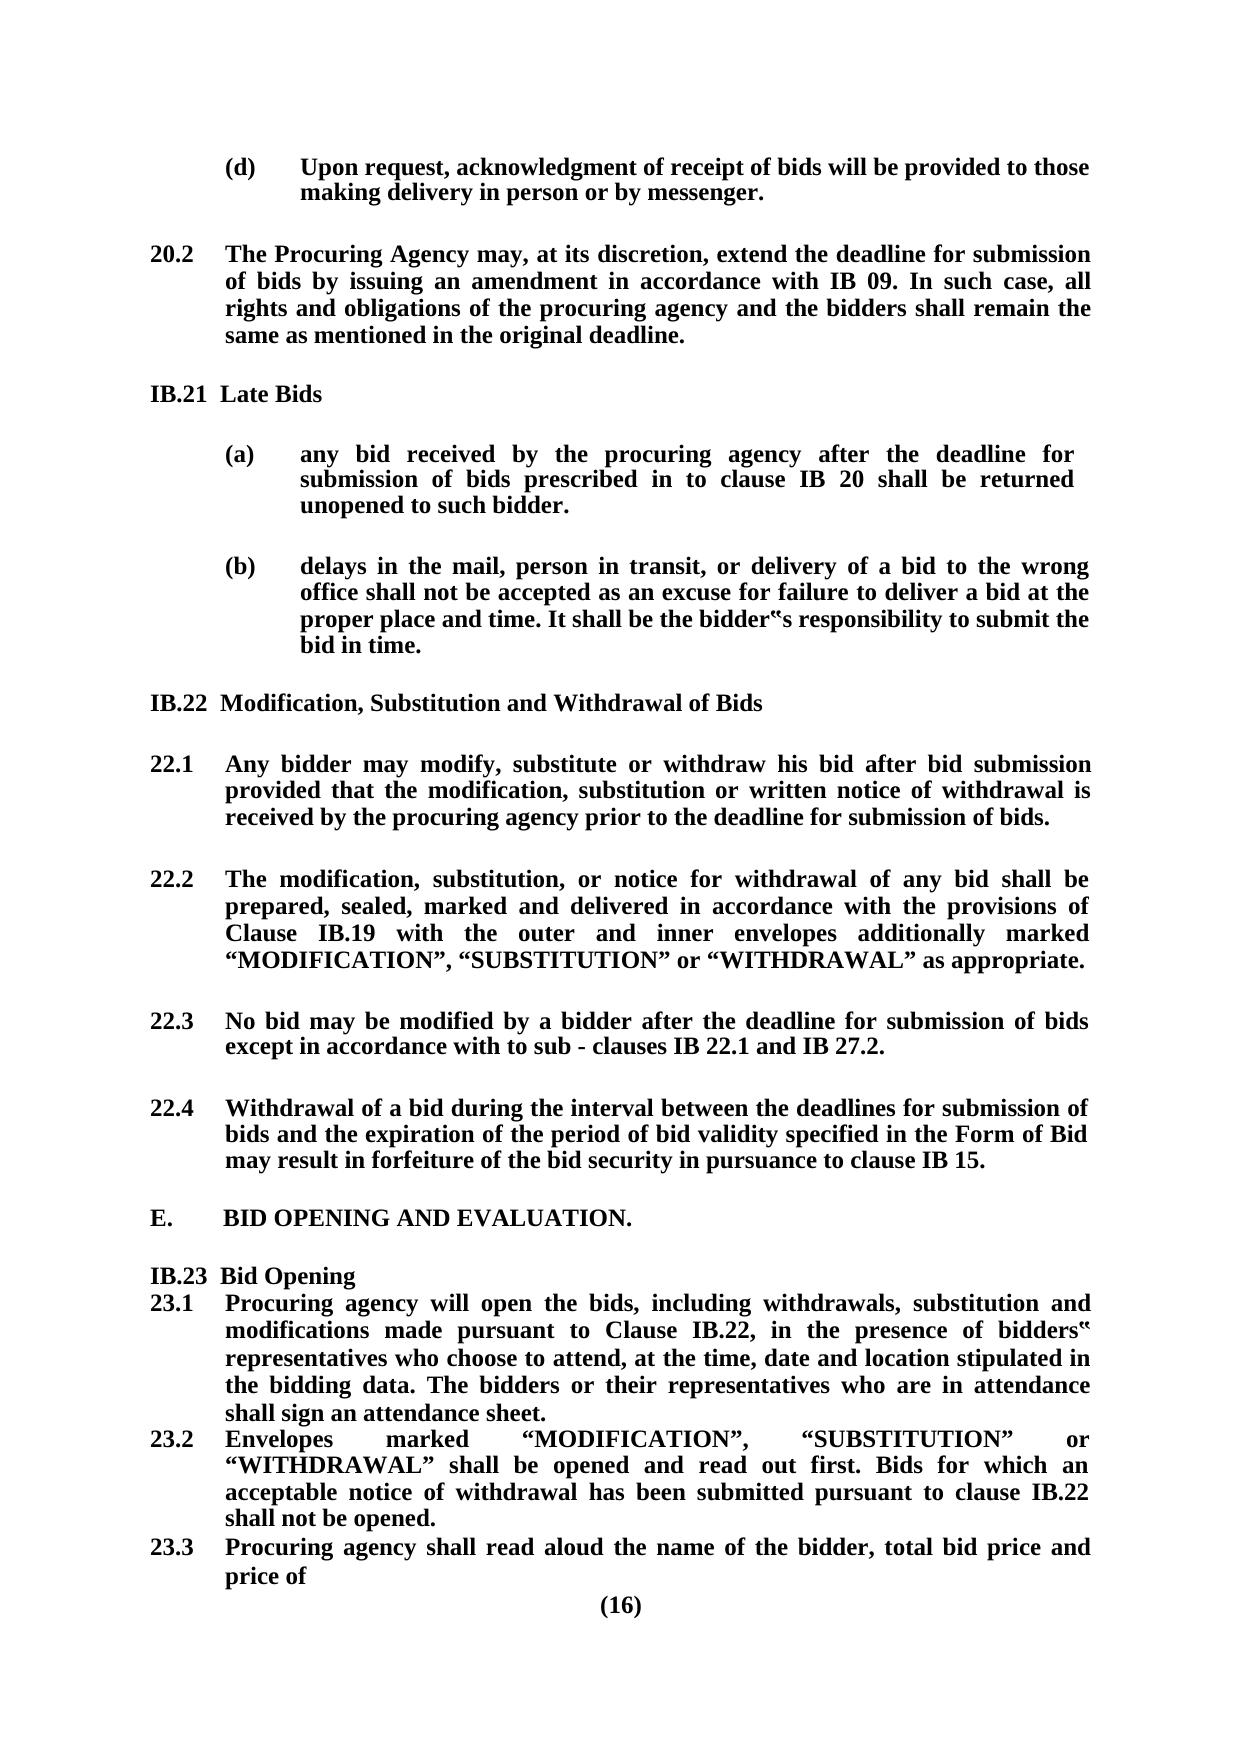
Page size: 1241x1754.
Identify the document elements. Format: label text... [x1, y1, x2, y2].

list Procuring agency will open the bids, including withdrawals, substitution and modifications made pursuant to Clause IB.22, in the presence of bidders‟ representatives who choose to attend, at the time, date and location stipulated in the bidding data. The bidders or their representatives who are in attendance shall sign an attendance sheet. [150, 1290, 1092, 1427]
list Procuring agency shall read aloud the name of the bidder, total bid price and price of [150, 1532, 1092, 1590]
text E. BID OPENING AND EVALUATION. [150, 1203, 1092, 1232]
text (16) [600, 1590, 1092, 1618]
list any bid received by the procuring agency after the deadline for submission of bids prescribed in to clause IB 20 shall be returned unopened to such bidder. [225, 442, 1076, 518]
list Upon request, acknowledgment of receipt of bids will be provided to those making delivery in person or by messenger. [225, 155, 1090, 206]
text IB.21 Late Bids [150, 379, 1092, 407]
list The modification, substitution, or notice for withdrawal of any bid shall be prepared, sealed, marked and delivered in accordance with the provisions of Clause IB.19 with the outer and inner envelopes additionally marked “MODIFICATION”, “SUBSTITUTION” or “WITHDRAWAL” as appropriate. [150, 866, 1090, 974]
list Any bidder may modify, substitute or withdraw his bid after bid submission provided that the modification, substitution or written notice of withdrawal is received by the procuring agency prior to the deadline for submission of bids. [150, 752, 1092, 831]
list Envelopes marked “MODIFICATION”, “SUBSTITUTION” or “WITHDRAWAL” shall be opened and read out first. Bids for which an acceptable notice of withdrawal has been submitted pursuant to clause IB.22 shall not be opened. [150, 1427, 1090, 1532]
list The Procuring Agency may, at its discretion, extend the deadline for submission of bids by issuing an amendment in accordance with IB 09. In such case, all rights and obligations of the procuring agency and the bidders shall remain the same as mentioned in the original deadline. [150, 241, 1092, 349]
list Withdrawal of a bid during the interval between the deadlines for submission of bids and the expiration of the period of bid validity specified in the Form of Bid may result in forfeiture of the bid security in pursuance to clause IB 15. [150, 1095, 1090, 1174]
text IB.22 Modification, Substitution and Withdrawal of Bids [150, 688, 1092, 717]
list No bid may be modified by a bidder after the deadline for submission of bids except in accordance with to sub - clauses IB 22.1 and IB 27.2. [150, 1009, 1090, 1060]
text IB.23 Bid Opening [150, 1261, 1092, 1290]
list delays in the mail, person in transit, or delivery of a bid to the wrong office shall not be accepted as an excuse for failure to deliver a bid at the proper place and time. It shall be the bidder‟s responsibility to submit the bid in time. [225, 553, 1090, 659]
